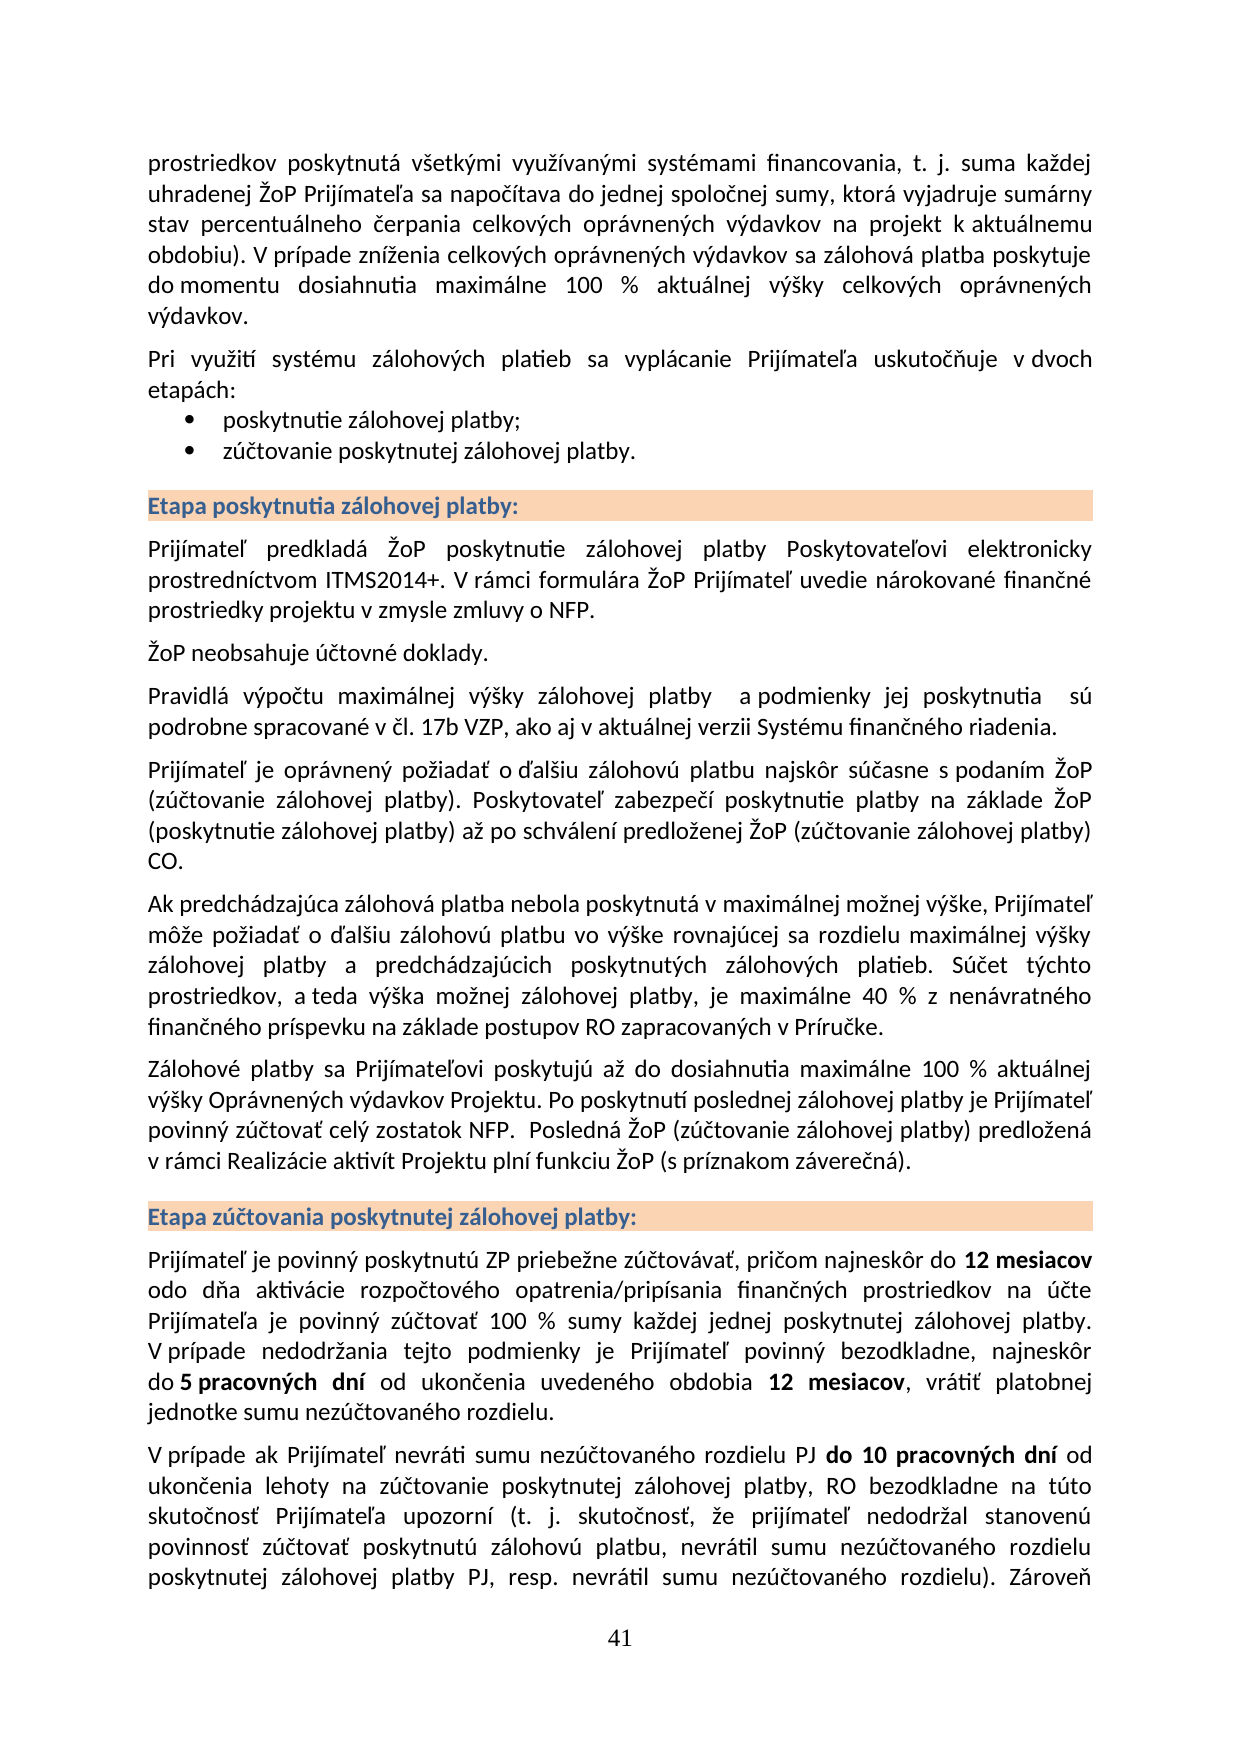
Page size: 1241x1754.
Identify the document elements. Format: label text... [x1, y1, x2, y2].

subtitle Etapa poskytnutia zálohovej platby: [148, 490, 1093, 521]
text ŽoP neobsahuje účtovné doklady. [148, 637, 1093, 668]
text Prijímateľ je povinný poskytnutú ZP priebežne zúčtovávať, pričom najneskôr do 12 mesiacov odo dňa aktivácie rozpočtového opatrenia/pripísania finančných prostriedkov na účte Prijímateľa je povinný zúčtovať 100 % sumy každej jednej poskytnutej zálohovej platby. V prípade nedodržania tejto podmienky je Prijímateľ povinný bezodkladne, najneskôr do 5 pracovných dní od ukončenia uvedeného obdobia 12 mesiacov, vrátiť platobnej jednotke sumu nezúčtovaného rozdielu. [148, 1244, 1093, 1427]
text Prijímateľ predkladá ŽoP poskytnutie zálohovej platby Poskytovateľovi elektronicky prostredníctvom ITMS2014+. V rámci formulára ŽoP Prijímateľ uvedie nárokované finančné prostriedky projektu v zmysle zmluvy o NFP. [148, 533, 1093, 625]
subtitle Etapa zúčtovania poskytnutej zálohovej platby: [148, 1201, 1093, 1231]
list zúčtovanie poskytnutej zálohovej platby. [185, 435, 1093, 465]
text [148, 1439, 1093, 1592]
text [148, 148, 1093, 331]
text Prijímateľ je oprávnený požiadať o ďalšiu zálohovú platbu najskôr súčasne s podaním ŽoP (zúčtovanie zálohovej platby). Poskytovateľ zabezpečí poskytnutie platby na základe ŽoP (poskytnutie zálohovej platby) až po schválení predloženej ŽoP (zúčtovanie zálohovej platby) CO. [148, 754, 1093, 876]
text Zálohové platby sa Prijímateľovi poskytujú až do dosiahnutia maximálne 100 % aktuálnej výšky Oprávnených výdavkov Projektu. Po poskytnutí poslednej zálohovej platby je Prijímateľ povinný zúčtovať celý zostatok NFP. Posledná ŽoP (zúčtovanie zálohovej platby) predložená v rámci Realizácie aktivít Projektu plní funkciu ŽoP (s príznakom záverečná). [148, 1054, 1093, 1176]
text Pravidlá výpočtu maximálnej výšky zálohovej platby a podmienky jej poskytnutia sú podrobne spracované v čl. 17b VZP, ako aj v aktuálnej verzii Systému finančného riadenia. [148, 680, 1093, 741]
list poskytnutie zálohovej platby; [185, 404, 1093, 435]
text Ak predchádzajúca zálohová platba nebola poskytnutá v maximálnej možnej výške, Prijímateľ môže požiadať o ďalšiu zálohovú platbu vo výške rovnajúcej sa rozdielu maximálnej výšky zálohovej platby a predchádzajúcich poskytnutých zálohových platieb. Súčet týchto prostriedkov, a teda výška možnej zálohovej platby, je maximálne 40 % z nenávratného finančného príspevku na základe postupov RO zapracovaných v Príručke. [148, 888, 1093, 1041]
text Pri využití systému zálohových platieb sa vyplácanie Prijímateľa uskutočňuje v dvoch etapách: [148, 343, 1093, 404]
